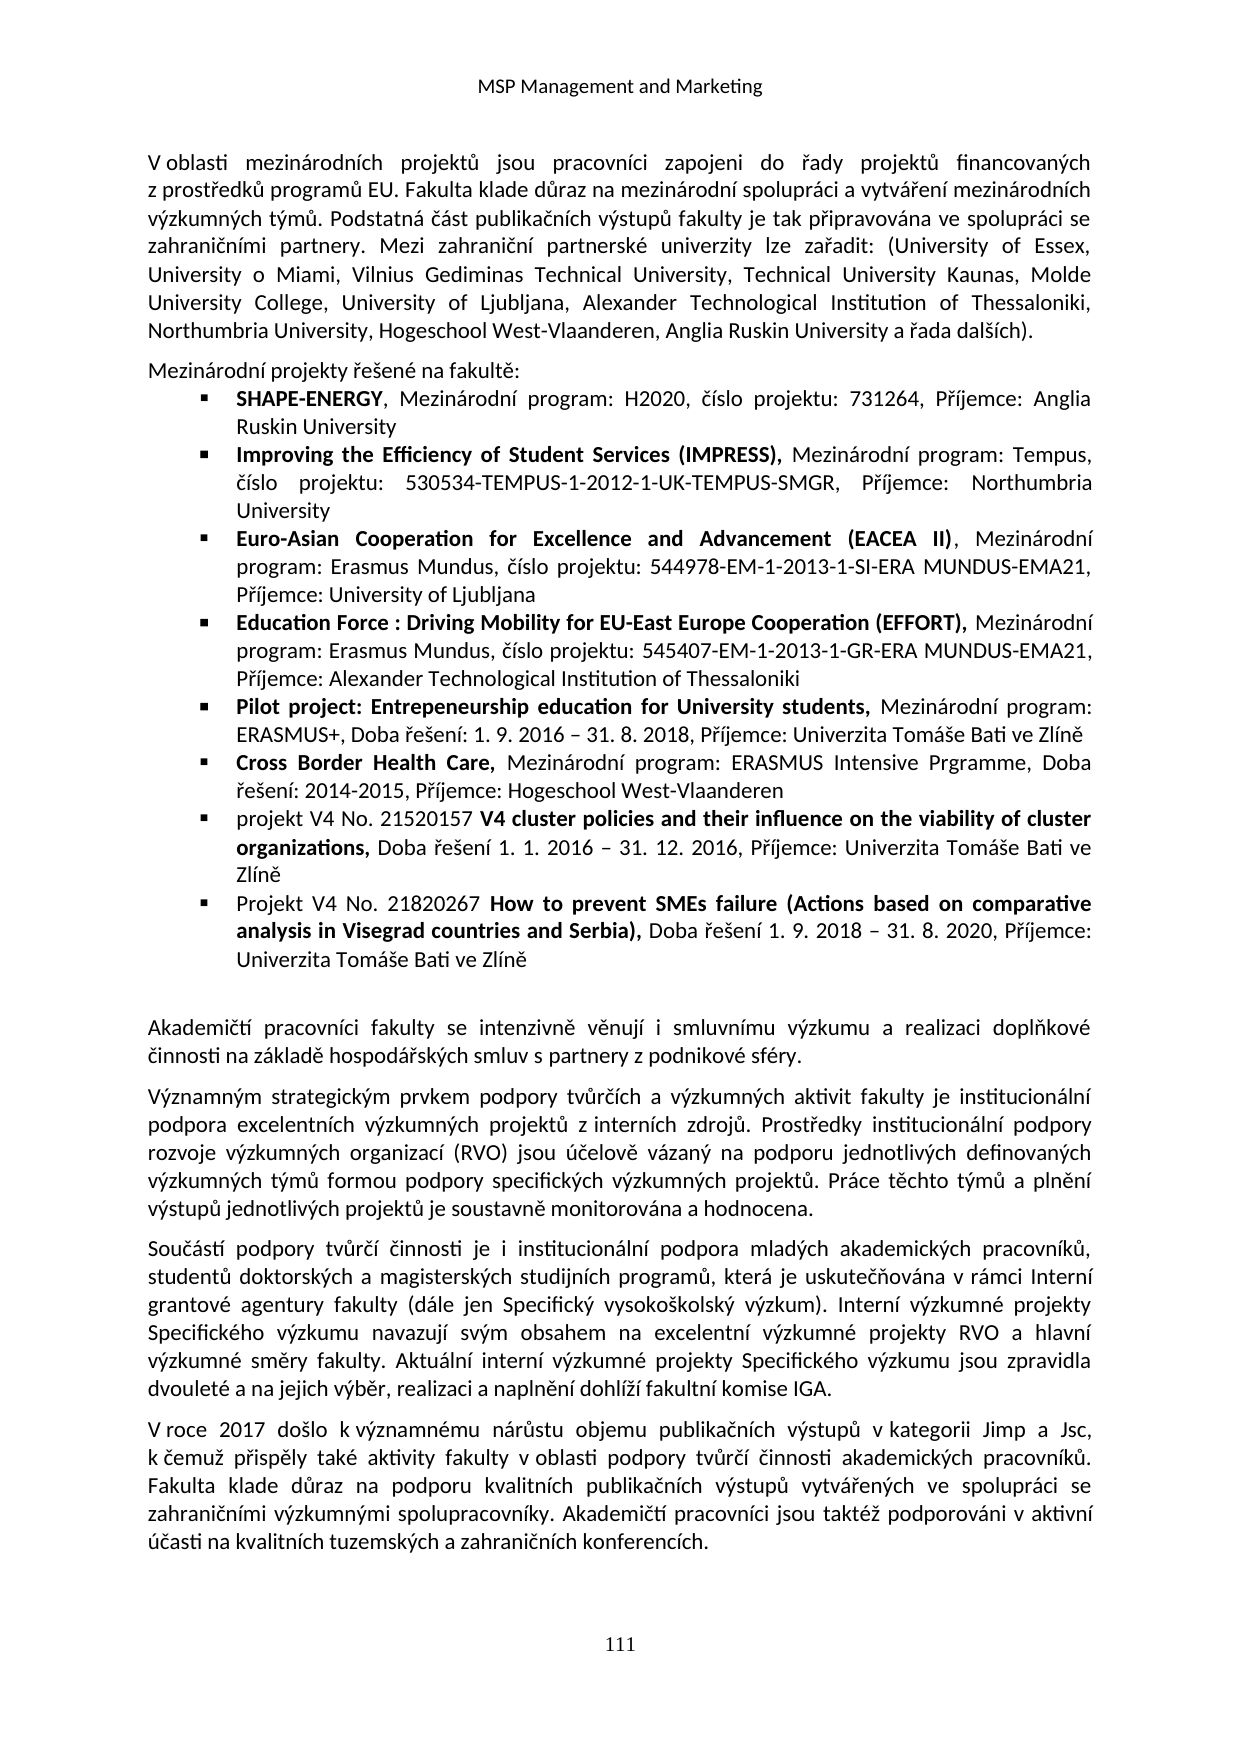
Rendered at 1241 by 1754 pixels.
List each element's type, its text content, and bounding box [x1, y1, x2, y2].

list Cross Border Health Care, Mezinárodní program: ERASMUS Intensive Prgramme, Doba řešení: 2014-2015, Příjemce: Hogeschool West-Vlaanderen [199, 748, 1093, 804]
list Education Force : Driving Mobility for EU-East Europe Cooperation (EFFORT), Mezinárodní program: Erasmus Mundus, číslo projektu: 545407-EM-1-2013-1-GR-ERA MUNDUS-EMA21, Příjemce: Alexander Technological Institution of Thessaloniki [199, 608, 1093, 692]
list Euro-Asian Cooperation for Excellence and Advancement (EACEA II), Mezinárodní program: Erasmus Mundus, číslo projektu: 544978-EM-1-2013-1-SI-ERA MUNDUS-EMA21, Příjemce: University of Ljubljana [199, 524, 1093, 608]
list Pilot project: Entrepeneurship education for University students, Mezinárodní program: ERASMUS+, Doba řešení: 1. 9. 2016 – 31. 8. 2018, Příjemce: Univerzita Tomáše Bati ve Zlíně [199, 692, 1093, 748]
text Součástí podpory tvůrčí činnosti je i institucionální podpora mladých akademických pracovníků, studentů doktorských a magisterských studijních programů, která je uskutečňována v rámci Interní grantové agentury fakulty (dále jen Specifický vysokoškolský výzkum). Interní výzkumné projekty Specifického výzkumu navazují svým obsahem na excelentní výzkumné projekty RVO a hlavní výzkumné směry fakulty. Aktuální interní výzkumné projekty Specifického výzkumu jsou zpravidla dvouleté a na jejich výběr, realizaci a naplnění dohlíží fakultní komise IGA. [148, 1234, 1093, 1402]
list Projekt V4 No. 21820267 How to prevent SMEs failure (Actions based on comparative analysis in Visegrad countries and Serbia), Doba řešení 1. 9. 2018 – 31. 8. 2020, Příjemce: Univerzita Tomáše Bati ve Zlíně [199, 889, 1093, 973]
list projekt V4 No. 21520157 V4 cluster policies and their influence on the viability of cluster organizations, Doba řešení 1. 1. 2016 – 31. 12. 2016, Příjemce: Univerzita Tomáše Bati ve Zlíně [199, 804, 1093, 889]
text Akademičtí pracovníci fakulty se intenzivně věnují i smluvnímu výzkumu a realizaci doplňkové činnosti na základě hospodářských smluv s partnery z podnikové sféry. [148, 1013, 1093, 1069]
list Improving the Efficiency of Student Services (IMPRESS), Mezinárodní program: Tempus, číslo projektu: 530534-TEMPUS-1-2012-1-UK-TEMPUS-SMGR, Příjemce: Northumbria University [199, 440, 1093, 524]
list SHAPE-ENERGY, Mezinárodní program: H2020, číslo projektu: 731264, Příjemce: Anglia Ruskin University [199, 384, 1093, 440]
text V roce 2017 došlo k významnému nárůstu objemu publikačních výstupů v kategorii Jimp a Jsc, k čemuž přispěly také aktivity fakulty v oblasti podpory tvůrčí činnosti akademických pracovníků. Fakulta klade důraz na podporu kvalitních publikačních výstupů vytvářených ve spolupráci se zahraničními výzkumnými spolupracovníky. Akademičtí pracovníci jsou taktéž podporováni v aktivní účasti na kvalitních tuzemských a zahraničních konferencích. [148, 1415, 1093, 1555]
text V oblasti mezinárodních projektů jsou pracovníci zapojeni do řady projektů financovaných z prostředků programů EU. Fakulta klade důraz na mezinárodní spolupráci a vytváření mezinárodních výzkumných týmů. Podstatná část publikačních výstupů fakulty je tak připravována ve spolupráci se zahraničními partnery. Mezi zahraniční partnerské univerzity lze zařadit: (University of Essex, University o Miami, Vilnius Gediminas Technical University, Technical University Kaunas, Molde University College, University of Ljubljana, Alexander Technological Institution of Thessaloniki, Northumbria University, Hogeschool West-Vlaanderen, Anglia Ruskin University a řada dalších). [148, 148, 1093, 344]
text Významným strategickým prvkem podpory tvůrčích a výzkumných aktivit fakulty je institucionální podpora excelentních výzkumných projektů z interních zdrojů. Prostředky institucionální podpory rozvoje výzkumných organizací (RVO) jsou účelově vázaný na podporu jednotlivých definovaných výzkumných týmů formou podpory specifických výzkumných projektů. Práce těchto týmů a plnění výstupů jednotlivých projektů je soustavně monitorována a hodnocena. [148, 1082, 1093, 1222]
text Mezinárodní projekty řešené na fakultě: [148, 356, 1093, 384]
